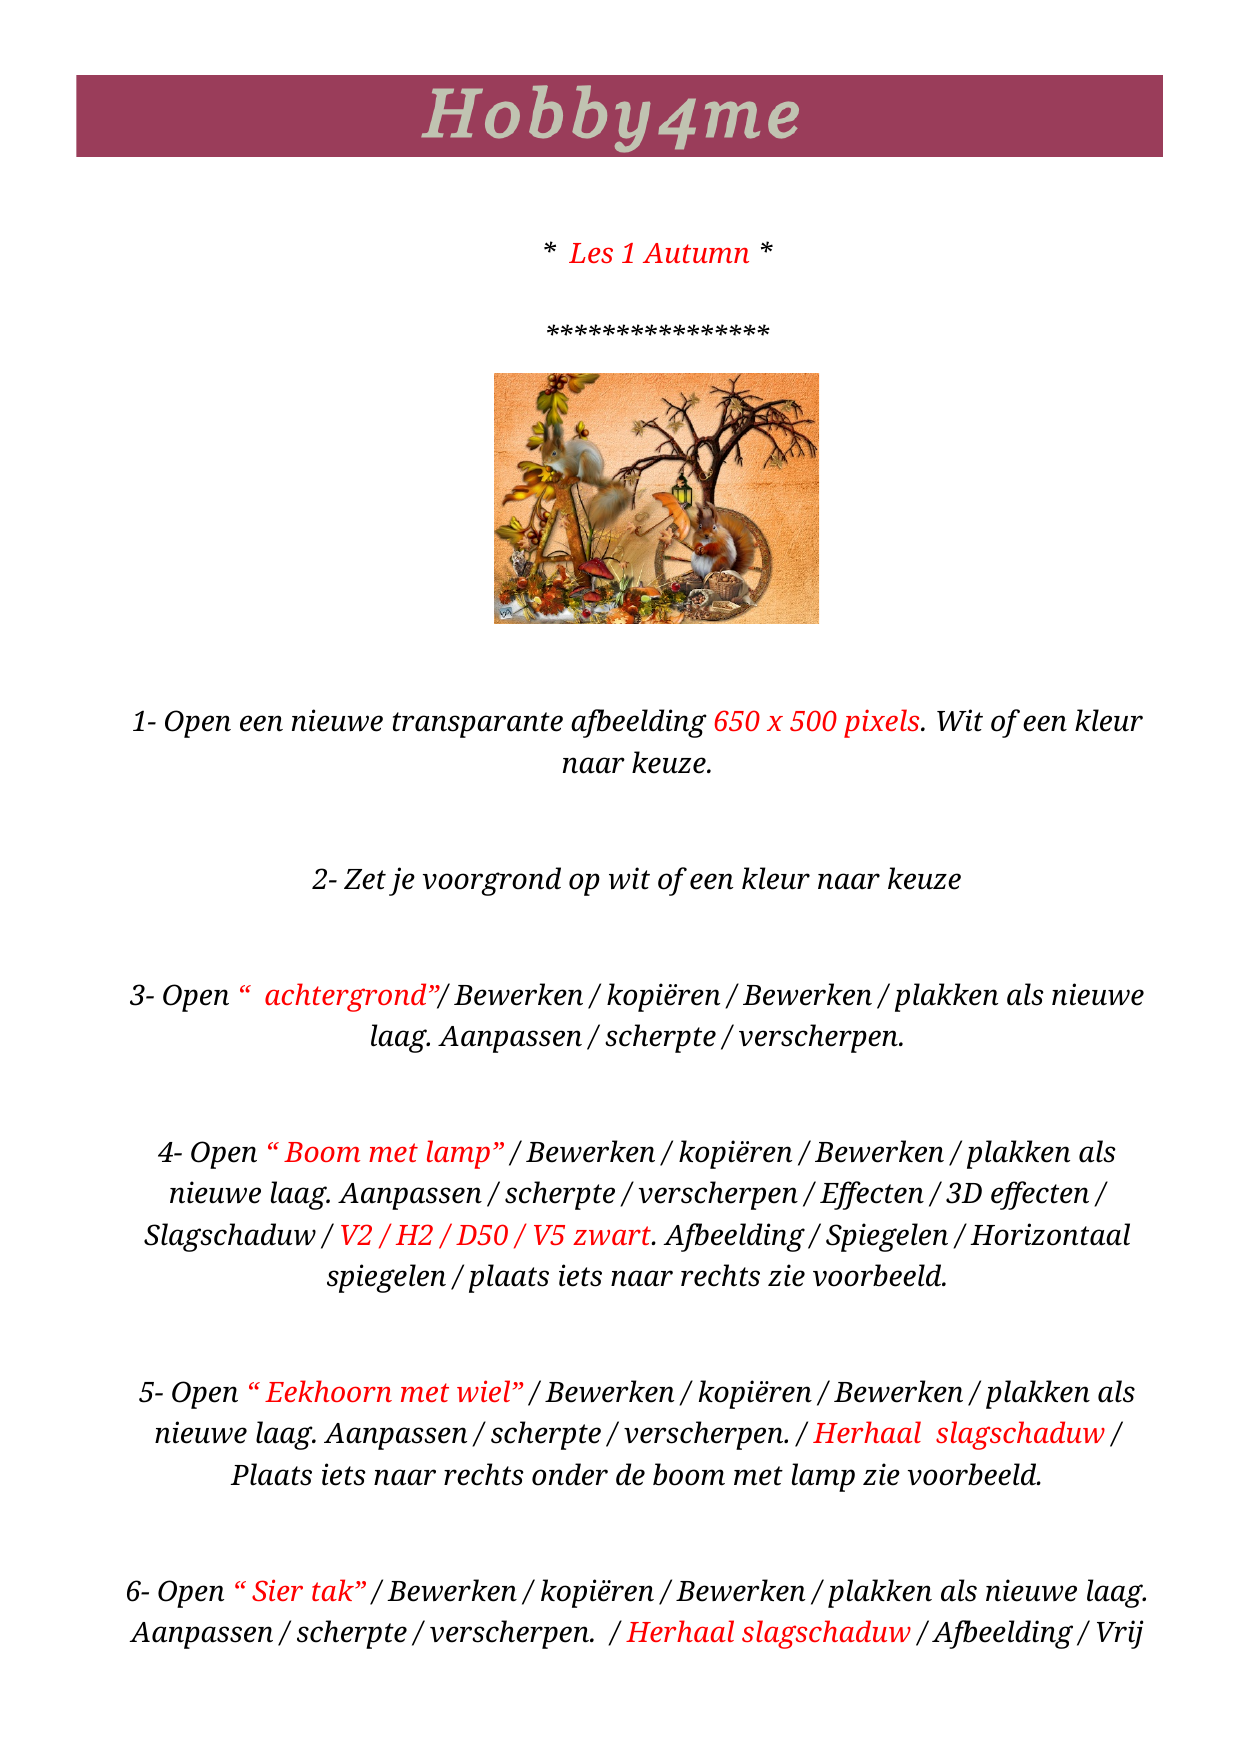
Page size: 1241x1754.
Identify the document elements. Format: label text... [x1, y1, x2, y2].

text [112, 1571, 1165, 1651]
text 4- Open “ Boom met lamp” / Bewerken / kopiëren / Bewerken / plakken als nieuwe laag. Aanpassen / scherpte / verscherpen / Effecten / 3D effecten / Slagschaduw / V2 / H2 / D50 / V5 zwart. Afbeelding / Spiegelen / Horizontaal spiegelen / plaats iets naar rechts zie voorbeeld. [112, 1132, 1165, 1295]
text 3- Open “ achtergrond”/ Bewerken / kopiëren / Bewerken / plakken als nieuwe laag. Aanpassen / scherpte / verscherpen. [112, 975, 1165, 1055]
picture [76, 75, 1164, 157]
text 1- Open een nieuwe transparante afbeelding 650 x 500 pixels. Wit of een kleur naar keuze. [112, 702, 1165, 781]
list * Les 1 Autumn * [150, 233, 1165, 271]
list **************** [150, 316, 1165, 354]
picture [494, 373, 820, 624]
text 5- Open “ Eekhoorn met wiel” / Bewerken / kopiëren / Bewerken / plakken als nieuwe laag. Aanpassen / scherpte / verscherpen. / Herhaal slagschaduw / Plaats iets naar rechts onder de boom met lamp zie voorbeeld. [112, 1372, 1165, 1493]
text 2- Zet je voorgrond op wit of een kleur naar keuze [112, 859, 1165, 897]
